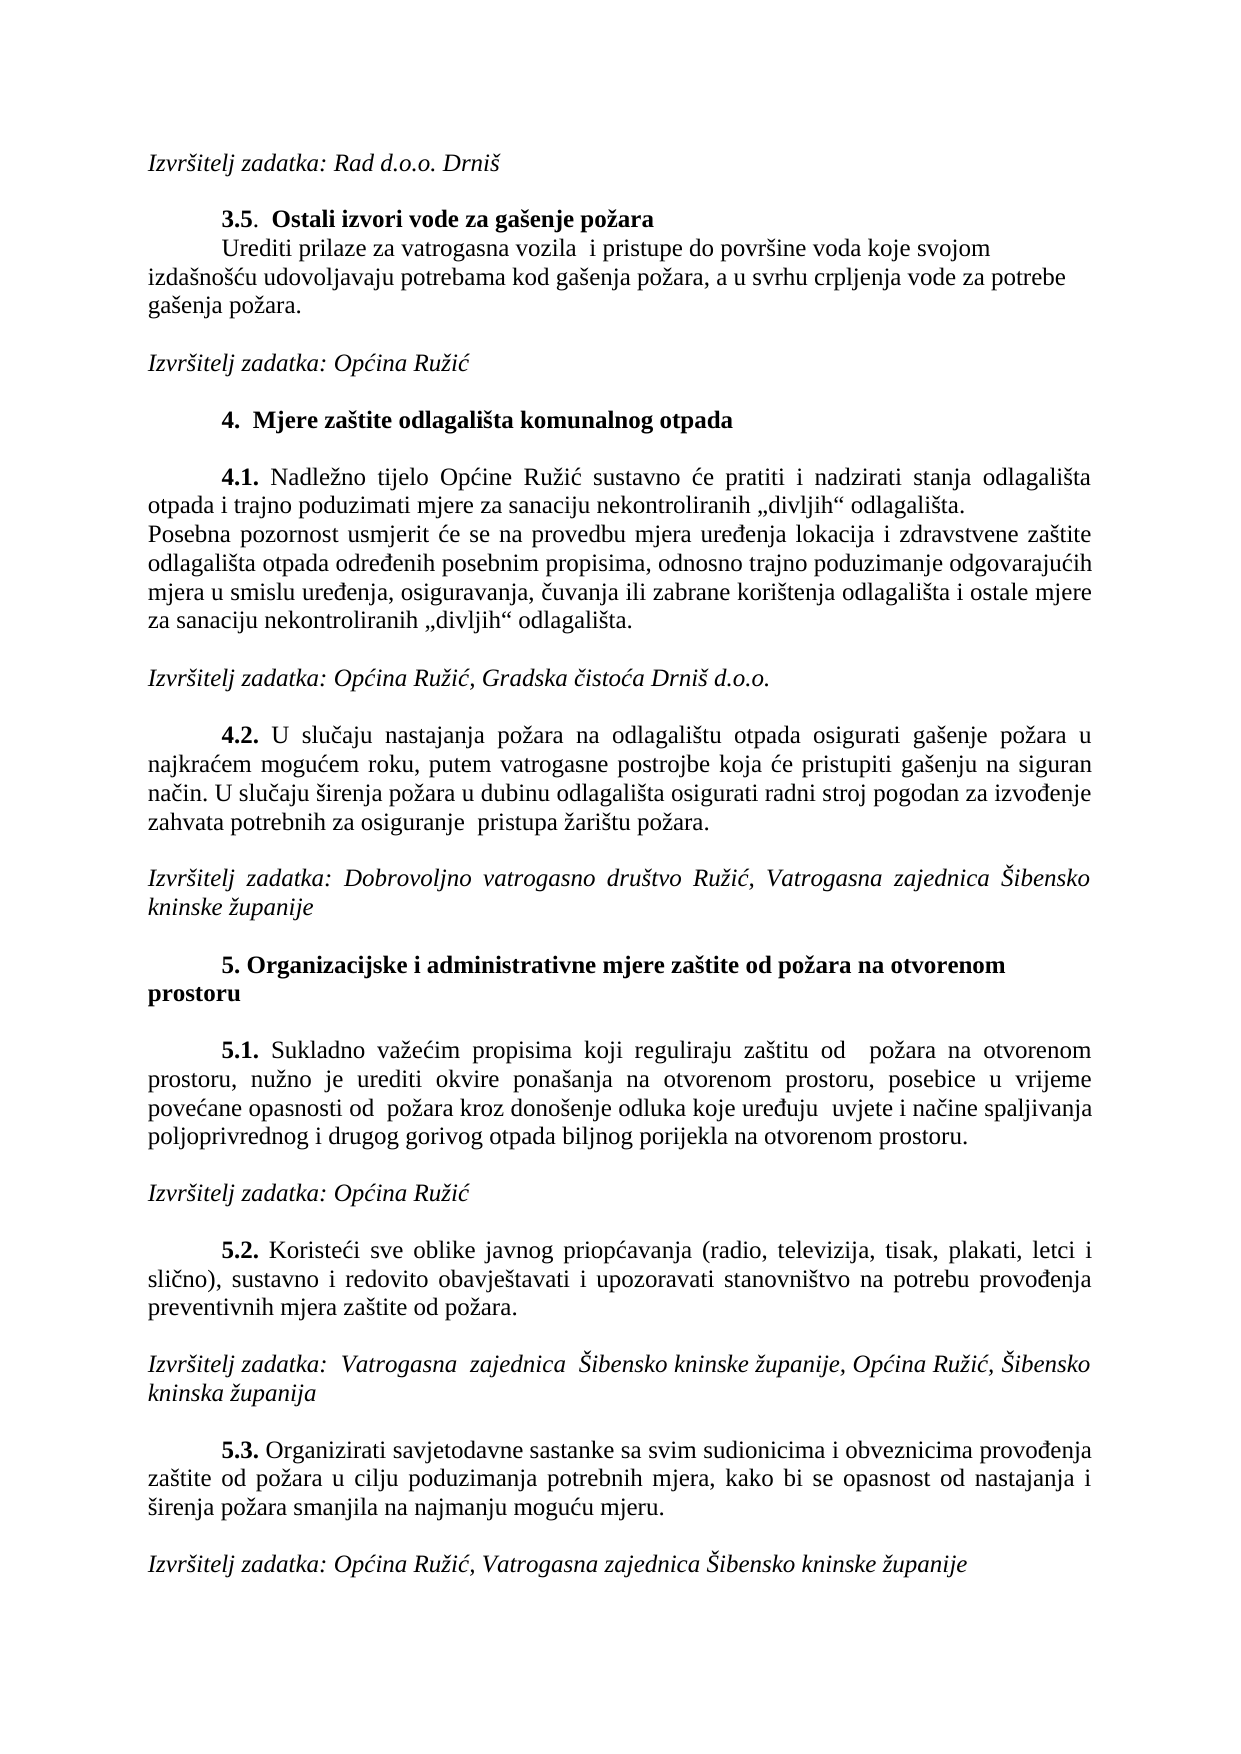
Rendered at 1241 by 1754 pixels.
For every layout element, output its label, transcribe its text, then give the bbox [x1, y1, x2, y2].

text 5.3. Organizirati savjetodavne sastanke sa svim sudionicima i obveznicima provođenja zaštite od požara u cilju poduzimanja potrebnih mjera, kako bi se opasnost od nastajanja i širenja požara smanjila na najmanju moguću mjeru. [148, 1435, 1093, 1521]
text 4.2. U slučaju nastajanja požara na odlagalištu otpada osigurati gašenje požara u najkraćem mogućem roku, putem vatrogasne postrojbe koja će pristupiti gašenju na siguran način. U slučaju širenja požara u dubinu odlagališta osigurati radni stroj pogodan za izvođenje zahvata potrebnih za osiguranje pristupa žarištu požara. [148, 720, 1093, 835]
text Izvršitelj zadatka: Općina Ružić, Vatrogasna zajednica Šibensko kninske županije [148, 1549, 1093, 1578]
text 4.1. Nadležno tijelo Općine Ružić sustavno će pratiti i nadzirati stanja odlagališta otpada i trajno poduzimati mjere za sanaciju nekontroliranih „divljih“ odlagališta. [148, 462, 1093, 519]
text Urediti prilaze za vatrogasna vozila i pristupe do površine voda koje svojom izdašnošću udovoljavaju potrebama kod gašenja požara, a u svrhu crpljenja vode za potrebe gašenja požara. [148, 233, 1093, 319]
text Izvršitelj zadatka: Vatrogasna zajednica Šibensko kninske županije, Općina Ružić, Šibensko kninska županija [148, 1349, 1093, 1407]
text Izvršitelj zadatka: Općina Ružić [148, 1178, 1093, 1207]
text Posebna pozornost usmjerit će se na provedbu mjera uređenja lokacija i zdravstvene zaštite odlagališta otpada određenih posebnim propisima, odnosno trajno poduzimanje odgovarajućih mjera u smislu uređenja, osiguravanja, čuvanja ili zabrane korištenja odlagališta i ostale mjere za sanaciju nekontroliranih „divljih“ odlagališta. [148, 519, 1093, 634]
text Izvršitelj zadatka: Rad d.o.o. Drniš [148, 148, 1093, 176]
text 5.1. Sukladno važećim propisima koji reguliraju zaštitu od požara na otvorenom prostoru, nužno je urediti okvire ponašanja na otvorenom prostoru, posebice u vrijeme povećane opasnosti od požara kroz donošenje odluka koje uređuju uvjete i načine spaljivanja poljoprivrednog i drugog gorivog otpada biljnog porijekla na otvorenom prostoru. [148, 1035, 1093, 1150]
text 5.2. Koristeći sve oblike javnog priopćavanja (radio, televizija, tisak, plakati, letci i slično), sustavno i redovito obavještavati i upozoravati stanovništvo na potrebu provođenja preventivnih mjera zaštite od požara. [148, 1235, 1093, 1321]
text 4. Mjere zaštite odlagališta komunalnog otpada [148, 405, 1093, 434]
text Izvršitelj zadatka: Općina Ružić, Gradska čistoća Drniš d.o.o. [148, 663, 1093, 692]
text Izvršitelj zadatka: Općina Ružić [148, 348, 1093, 377]
text 3.5. Ostali izvori vode za gašenje požara [148, 204, 1093, 233]
text Izvršitelj zadatka: Dobrovoljno vatrogasno društvo Ružić, Vatrogasna zajednica Šibensko kninske županije [148, 863, 1093, 921]
text 5. Organizacijske i administrativne mjere zaštite od požara na otvorenom prostoru [148, 950, 1093, 1007]
